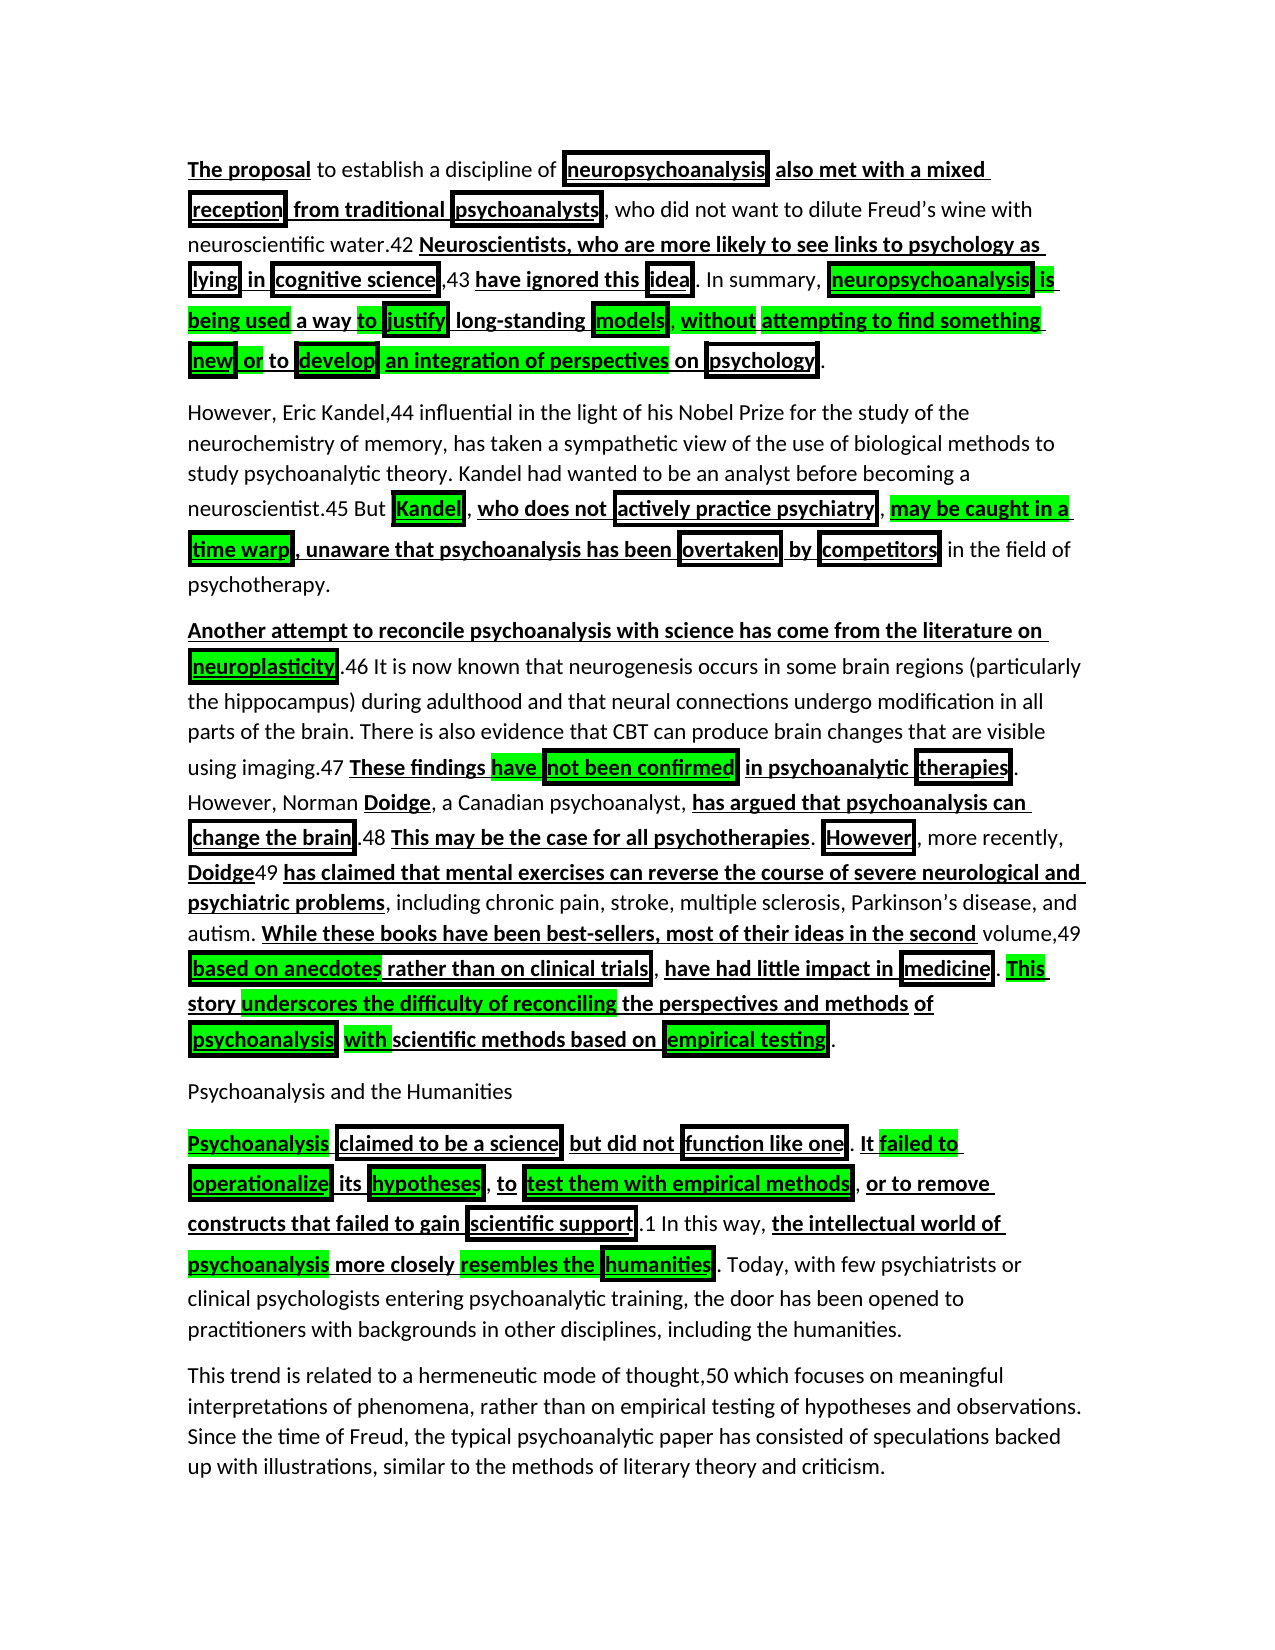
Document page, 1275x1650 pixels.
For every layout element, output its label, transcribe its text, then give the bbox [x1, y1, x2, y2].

text This trend is related to a hermeneutic mode of thought,50 which focuses on meaningful interpretations of phenomena, rather than on empirical testing of hypotheses and observations. Since the time of Freud, the typical psychoanalytic paper has consisted of speculations backed up with illustrations, similar to the methods of literary theory and criticism. [187, 1362, 1087, 1480]
text Psychoanalysis claimed to be a science but did not function like one. It failed to operationalize its hypotheses, to test them with empirical methods, or to remove constructs that failed to gain scientific support.1 In this way, the intellectual world of psychoanalysis more closely resembles the humanities. Today, with few psychiatrists or clinical psychologists entering psychoanalytic training, the door has been opened to practitioners with backgrounds in other disciplines, including the humanities. [187, 1124, 1087, 1343]
text However, Eric Kandel,44 influential in the light of his Nobel Prize for the study of the neurochemistry of memory, has taken a sympathetic view of the use of biological methods to study psychoanalytic theory. Kandel had wanted to be an analyst before becoming a neuroscientist.45 But Kandel, who does not actively practice psychiatry, may be caught in a time warp, unaware that psychoanalysis has been overtaken by competitors in the field of psychotherapy. [187, 398, 1087, 598]
text Psychoanalysis and the Humanities [187, 1077, 1087, 1105]
text The proposal to establish a discipline of neuropsychoanalysis also met with a mixed reception from traditional psychoanalysts, who did not want to dilute Freud’s wine with neuroscientific water.42 Neuroscientists, who are more likely to see links to psychology as lying in cognitive science,43 have ignored this idea. In summary, neuropsychoanalysis is being used a way to justify long-standing models, without attempting to find something new or to develop an integration of perspectives on psychology. [187, 150, 1087, 379]
text Another attempt to reconcile psychoanalysis with science has come from the literature on neuroplasticity.46 It is now known that neurogenesis occurs in some brain regions (particularly the hippocampus) during adulthood and that neural connections undergo modification in all parts of the brain. There is also evidence that CBT can produce brain changes that are visible using imaging.47 These findings have not been confirmed in psychoanalytic therapies. However, Norman Doidge, a Canadian psychoanalyst, has argued that psychoanalysis can change the brain.48 This may be the case for all psychotherapies. However, more recently, Doidge49 has claimed that mental exercises can reverse the course of severe neurological and psychiatric problems, including chronic pain, stroke, multiple sclerosis, Parkinson’s disease, and autism. While these books have been best-sellers, most of their ideas in the second volume,49 based on anecdotes rather than on clinical trials, have had little impact in medicine. This story underscores the difficulty of reconciling the perspectives and methods of psychoanalysis with scientific methods based on empirical testing. [187, 617, 1087, 1058]
